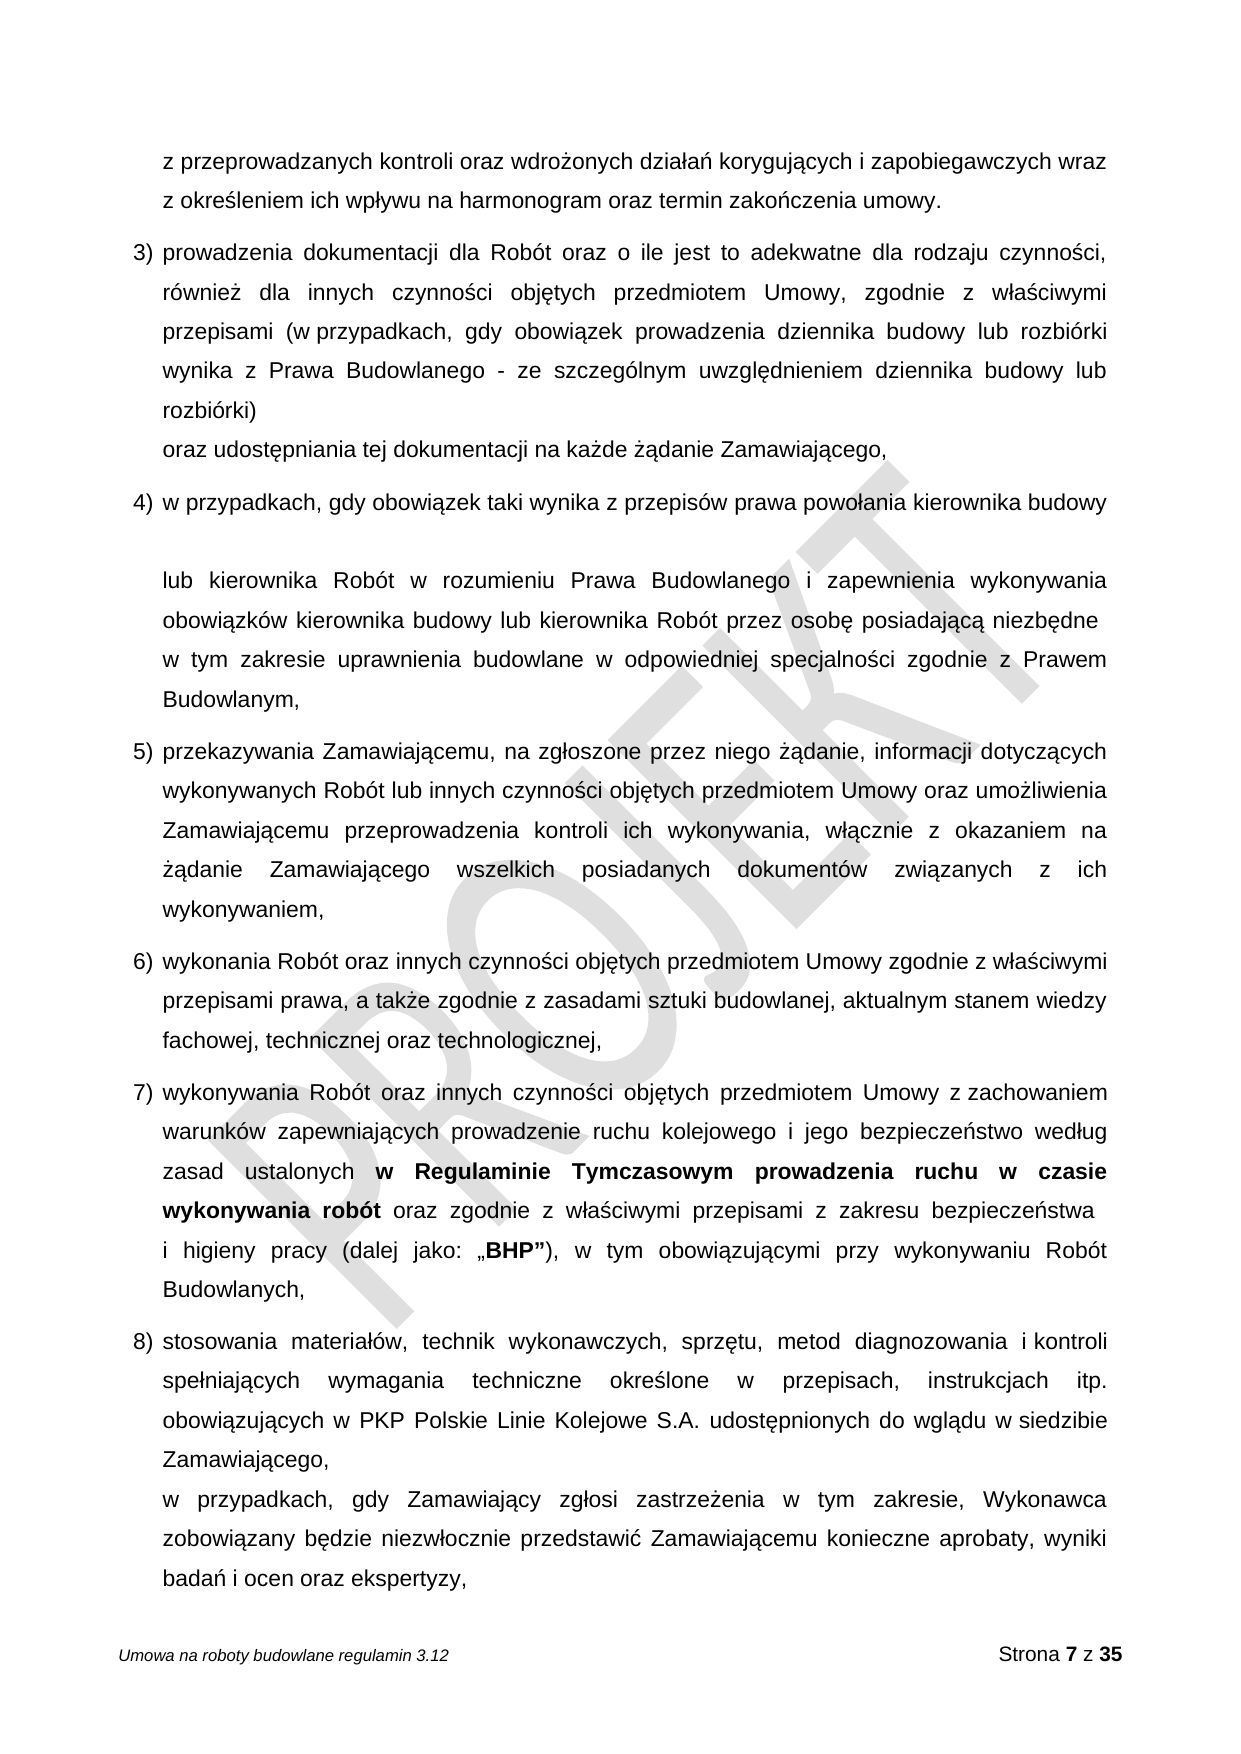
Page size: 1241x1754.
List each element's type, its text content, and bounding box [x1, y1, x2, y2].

list wykonywania Robót oraz innych czynności objętych przedmiotem Umowy z zachowaniem warunków zapewniających prowadzenie ruchu kolejowego i jego bezpieczeństwo według zasad ustalonych w Regulaminie Tymczasowym prowadzenia ruchu w czasie wykonywania robót oraz zgodnie z właściwymi przepisami z zakresu bezpieczeństwa i higieny pracy (dalej jako: „BHP”), w tym obowiązującymi przy wykonywaniu Robót Budowlanych, [133, 1079, 1107, 1302]
list stosowania materiałów, technik wykonawczych, sprzętu, metod diagnozowania i kontroli spełniających wymagania techniczne określone w przepisach, instrukcjach itp. obowiązujących w PKP Polskie Linie Kolejowe S.A. udostępnionych do wglądu w siedzibie Zamawiającego, w przypadkach, gdy Zamawiający zgłosi zastrzeżenia w tym zakresie, Wykonawca zobowiązany będzie niezwłocznie przedstawić Zamawiającemu konieczne aprobaty, wyniki badań i ocen oraz ekspertyzy, [133, 1328, 1107, 1591]
list przekazywania Zamawiającemu, na zgłoszone przez niego żądanie, informacji dotyczących wykonywanych Robót lub innych czynności objętych przedmiotem Umowy oraz umożliwienia Zamawiającemu przeprowadzenia kontroli ich wykonywania, włącznie z okazaniem na żądanie Zamawiającego wszelkich posiadanych dokumentów związanych z ich wykonywaniem, [133, 738, 1107, 922]
list w przypadkach, gdy obowiązek taki wynika z przepisów prawa powołania kierownika budowy lub kierownika Robót w rozumieniu Prawa Budowlanego i zapewnienia wykonywania obowiązków kierownika budowy lub kierownika Robót przez osobę posiadającą niezbędne w tym zakresie uprawnienia budowlane w odpowiedniej specjalności zgodnie z Prawem Budowlanym, [133, 488, 1107, 712]
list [133, 148, 1107, 213]
list prowadzenia dokumentacji dla Robót oraz o ile jest to adekwatne dla rodzaju czynności, również dla innych czynności objętych przedmiotem Umowy, zgodnie z właściwymi przepisami (w przypadkach, gdy obowiązek prowadzenia dziennika budowy lub rozbiórki wynika z Prawa Budowlanego - ze szczególnym uwzględnieniem dziennika budowy lub rozbiórki) oraz udostępniania tej dokumentacji na każde żądanie Zamawiającego, [133, 239, 1107, 463]
list wykonania Robót oraz innych czynności objętych przedmiotem Umowy zgodnie z właściwymi przepisami prawa, a także zgodnie z zasadami sztuki budowlanej, aktualnym stanem wiedzy fachowej, technicznej oraz technologicznej, [133, 948, 1107, 1053]
